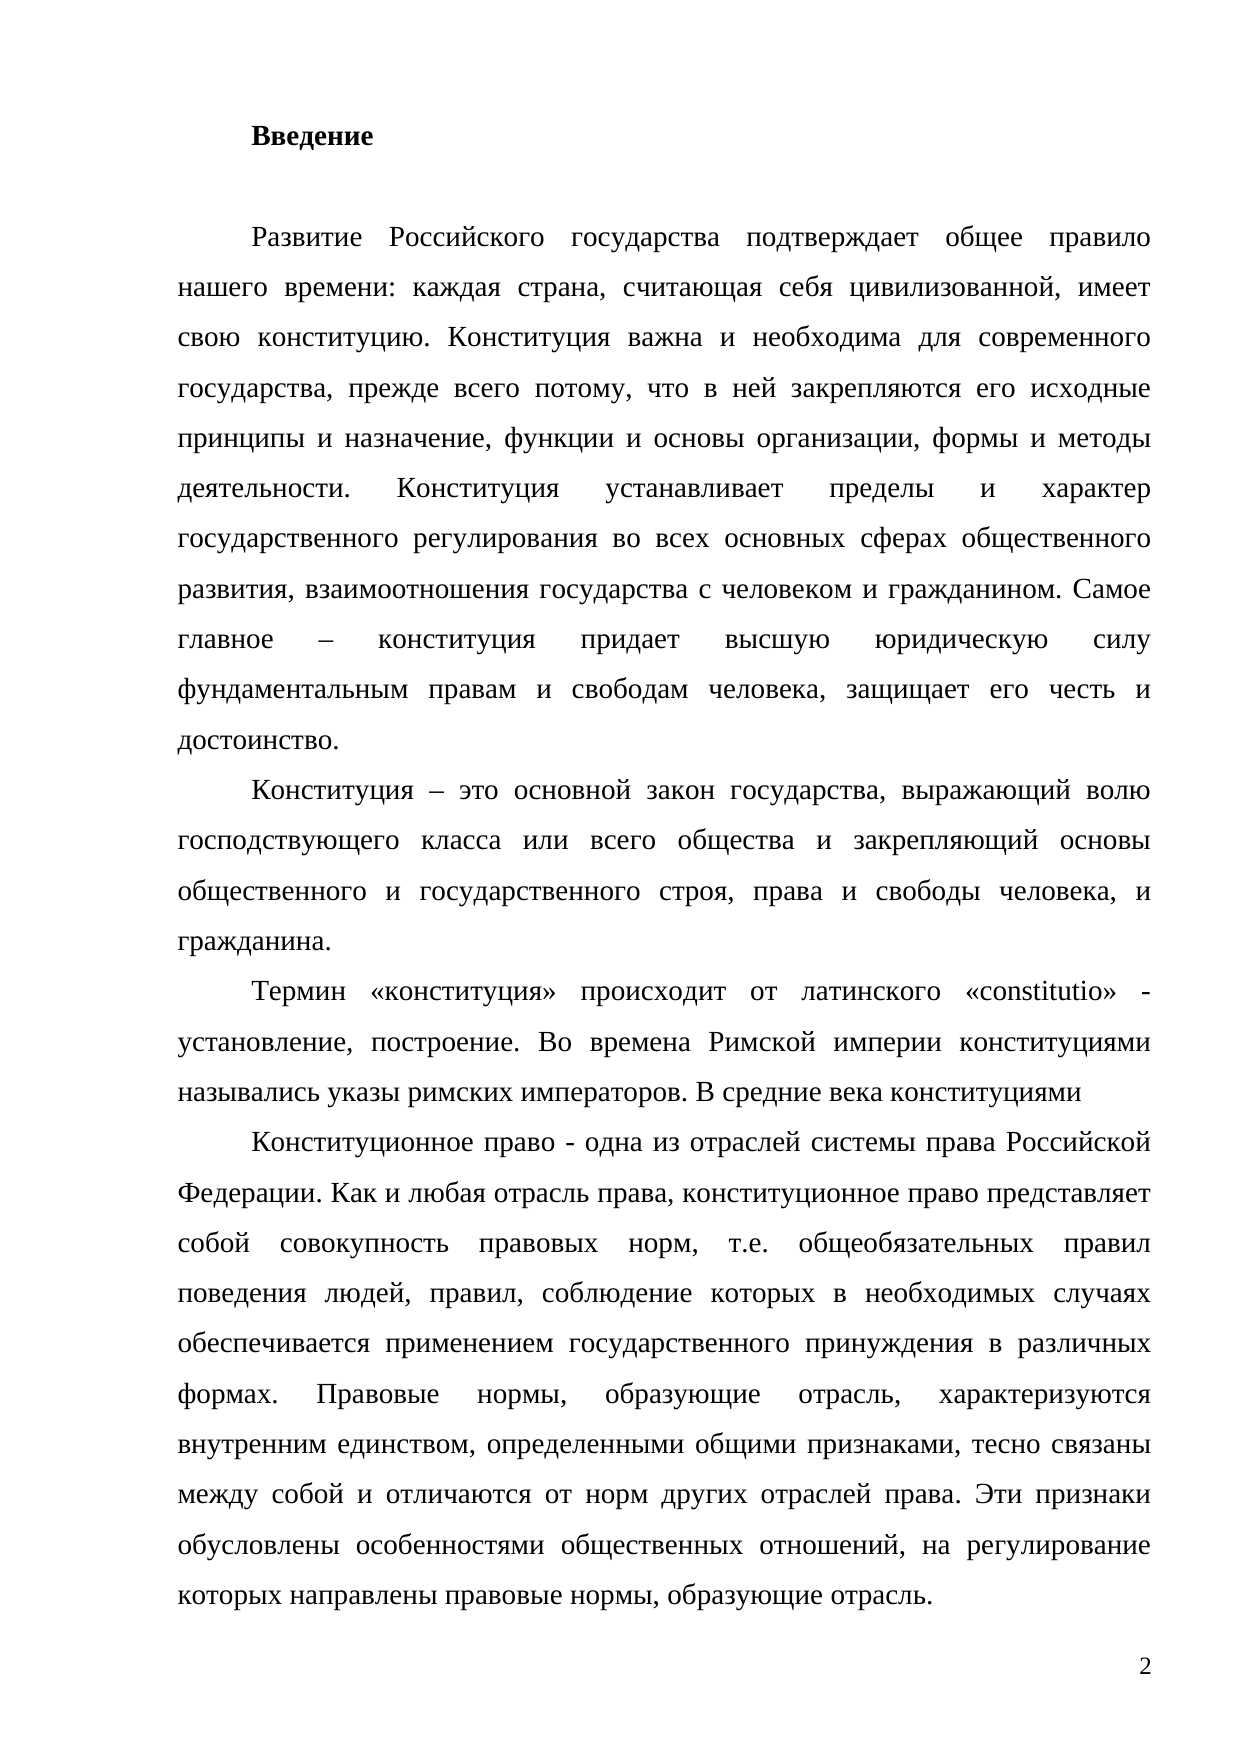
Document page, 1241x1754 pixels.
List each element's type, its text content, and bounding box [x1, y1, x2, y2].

text Конституция – это основной закон государства, выражающий волю господствующего класса или всего общества и закрепляющий основы общественного и государственного строя, права и свободы человека, и гражданина. [177, 772, 1152, 957]
text Термин «конституция» происходит от латинского «constitutio» - установление, построение. Во времена Римской империи конституциями назывались указы римских императоров. В средние века конституциями [177, 973, 1152, 1108]
text Конституционное право - одна из отраслей системы права Российской Федерации. Как и любая отрасль права, конституционное право представляет собой совокупность правовых норм, т.е. общеобязательных правил поведения людей, правил, соблюдение которых в необходимых случаях обеспечивается применением государственного принуждения в различных формах. Правовые нормы, образующие отрасль, характеризуются внутренним единством, определенными общими признаками, тесно связаны между собой и отличаются от норм других отраслей права. Эти признаки обусловлены особенностями общественных отношений, на регулирование которых направлены правовые нормы, образующие отрасль. [177, 1124, 1152, 1611]
text Развитие Российского государства подтверждает общее правило нашего времени: каждая страна, считающая себя цивилизованной, имеет свою конституцию. Конституция важна и необходима для современного государства, прежде всего потому, что в ней закрепляются его исходные принципы и назначение, функции и основы организации, формы и методы деятельности. Конституция устанавливает пределы и характер государственного регулирования во всех основных сферах общественного развития, взаимоотношения государства с человеком и гражданином. Самое главное – конституция придает высшую юридическую силу фундаментальным правам и свободам человека, защищает его честь и достоинство. [177, 219, 1152, 755]
text Введение [177, 118, 1152, 152]
